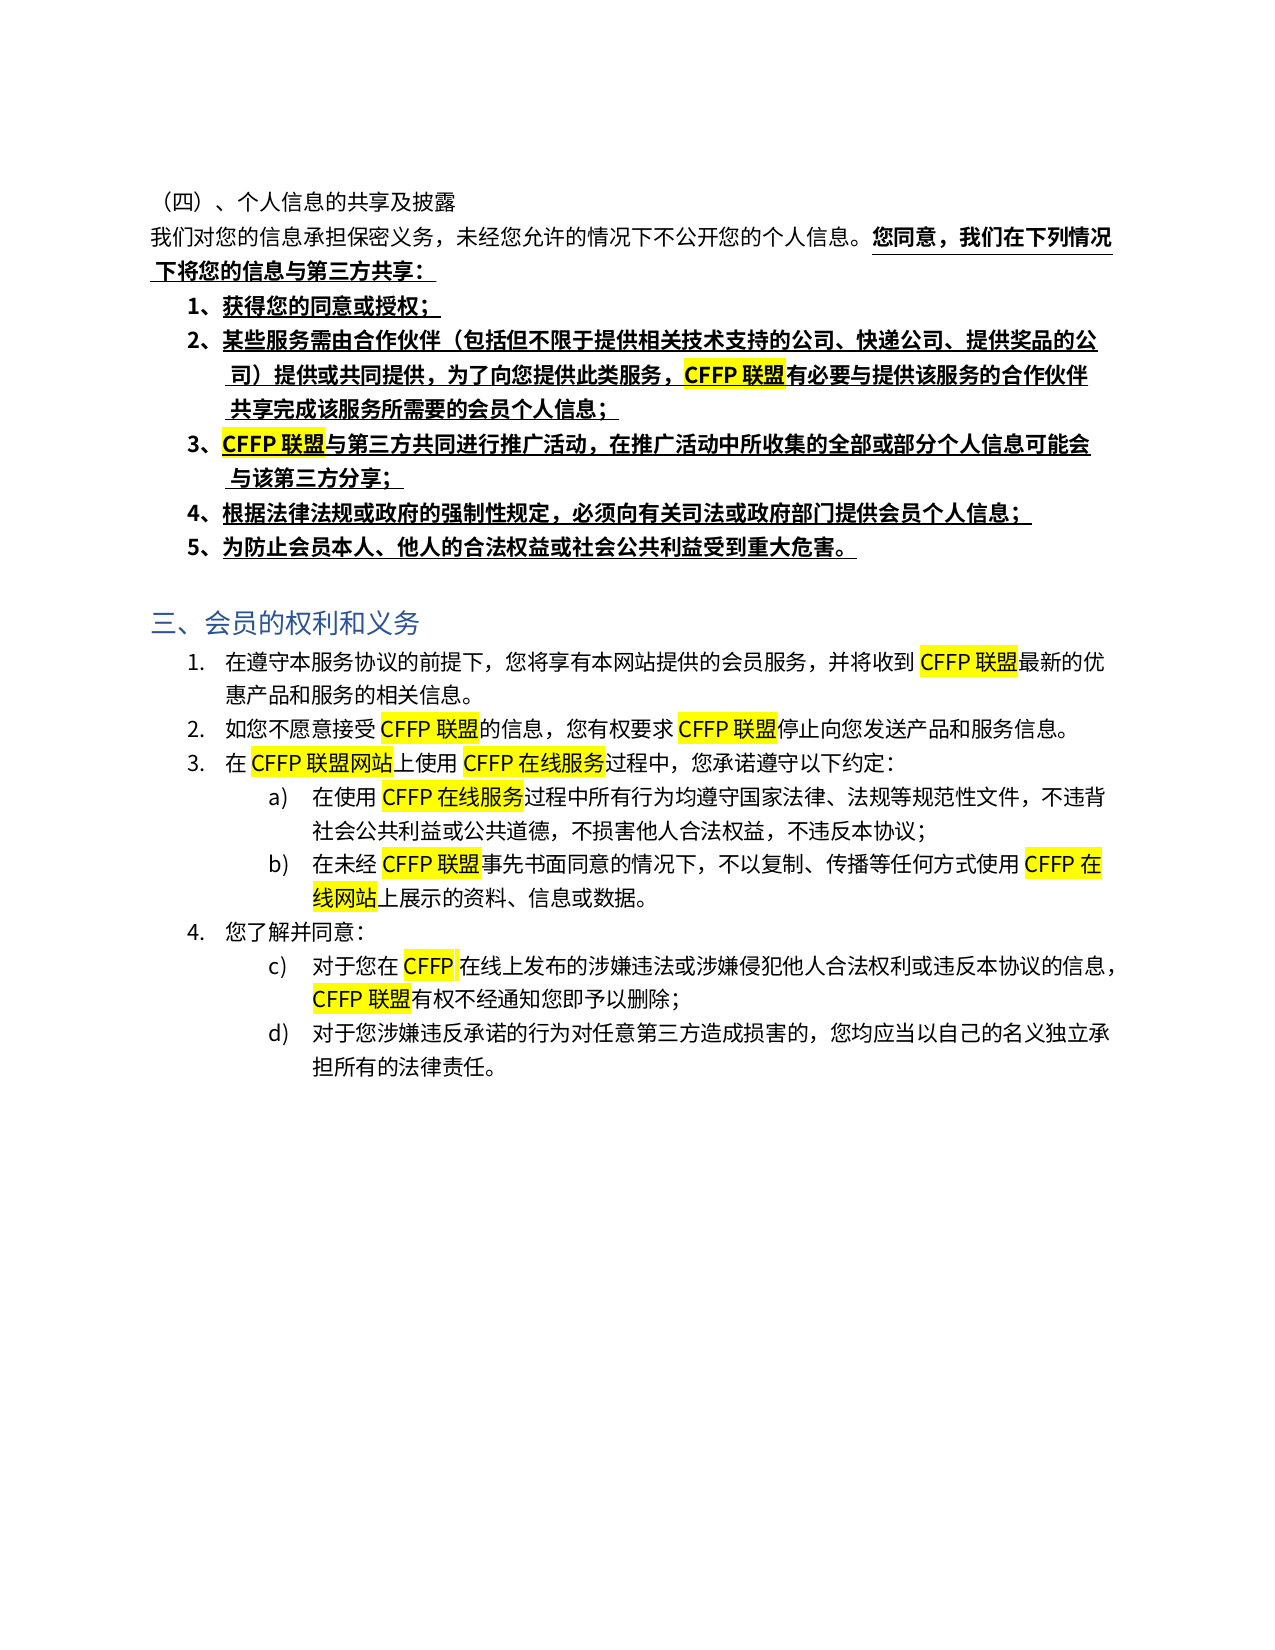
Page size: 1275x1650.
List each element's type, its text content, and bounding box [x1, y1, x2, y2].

list 如您不愿意接受CFFP联盟的信息，您有权要求CFFP联盟停止向您发送产品和服务信息。 [777, 712, 1101, 744]
text 1、获得您的同意或授权； [187, 289, 1133, 320]
list 如您不愿意接受CFFP联盟的信息，您有权要求CFFP联盟停止向您发送产品和服务信息。 [187, 712, 381, 744]
text 三、会员的权利和义务 [150, 602, 1133, 641]
text 共享完成该服务所需要的会员个人信息； [225, 392, 1133, 424]
list 在未经CFFP联盟事先书面同意的情况下，不以复制、传播等任何方式使用CFFP在线网站上展示的资料、信息或数据。 [269, 847, 1123, 912]
list 在使用CFFP在线服务过程中所有行为均遵守国家法律、法规等规范性文件，不违背社会公共利益或公共道德，不损害他人合法权益，不违反本协议； [269, 780, 1123, 845]
list 对于您在CFFP在线上发布的涉嫌违法或涉嫌侵犯他人合法权利或违反本协议的信息，CFFP联盟有权不经通知您即予以删除； [269, 949, 1123, 1014]
list 在遵守本服务协议的前提下，您将享有本网站提供的会员服务，并将收到CFFP联盟最新的优惠产品和服务的相关信息。 [187, 645, 1123, 710]
text 与该第三方分享； [225, 461, 1133, 493]
text 2、某些服务需由合作伙伴（包括但不限于提供相关技术支持的公司、快递公司、提供奖品的公 [187, 323, 1133, 355]
list 如您不愿意接受CFFP联盟的信息，您有权要求CFFP联盟停止向您发送产品和服务信息。 [479, 712, 678, 744]
list 在CFFP联盟网站上使用CFFP在线服务过程中，您承诺遵守以下约定： [605, 746, 1133, 777]
text 司）提供或共同提供，为了向您提供此类服务，CFFP联盟有必要与提供该服务的合作伙伴 [786, 358, 1133, 389]
text 我们对您的信息承担保密义务，未经您允许的情况下不公开您的个人信息。您同意，我们在下列情况 [150, 220, 1133, 251]
text 3、CFFP联盟与第三方共同进行推广活动，在推广活动中所收集的全部或部分个人信息可能会 [325, 427, 1133, 458]
list 对于您涉嫌违反承诺的行为对任意第三方造成损害的，您均应当以自己的名义独立承担所有的法律责任。 [269, 1016, 1123, 1081]
text 司）提供或共同提供，为了向您提供此类服务，CFFP联盟有必要与提供该服务的合作伙伴 [225, 358, 684, 385]
list 您了解并同意： [187, 914, 1133, 946]
text 5、为防止会员本人、他人的合法权益或社会公共利益受到重大危害。 [187, 530, 1133, 562]
text 4、根据法律法规或政府的强制性规定，必须向有关司法或政府部门提供会员个人信息； [187, 496, 1133, 527]
text （四）、个人信息的共享及披露 [150, 185, 1133, 217]
subtitle 下将您的信息与第三方共享： [150, 254, 1133, 286]
